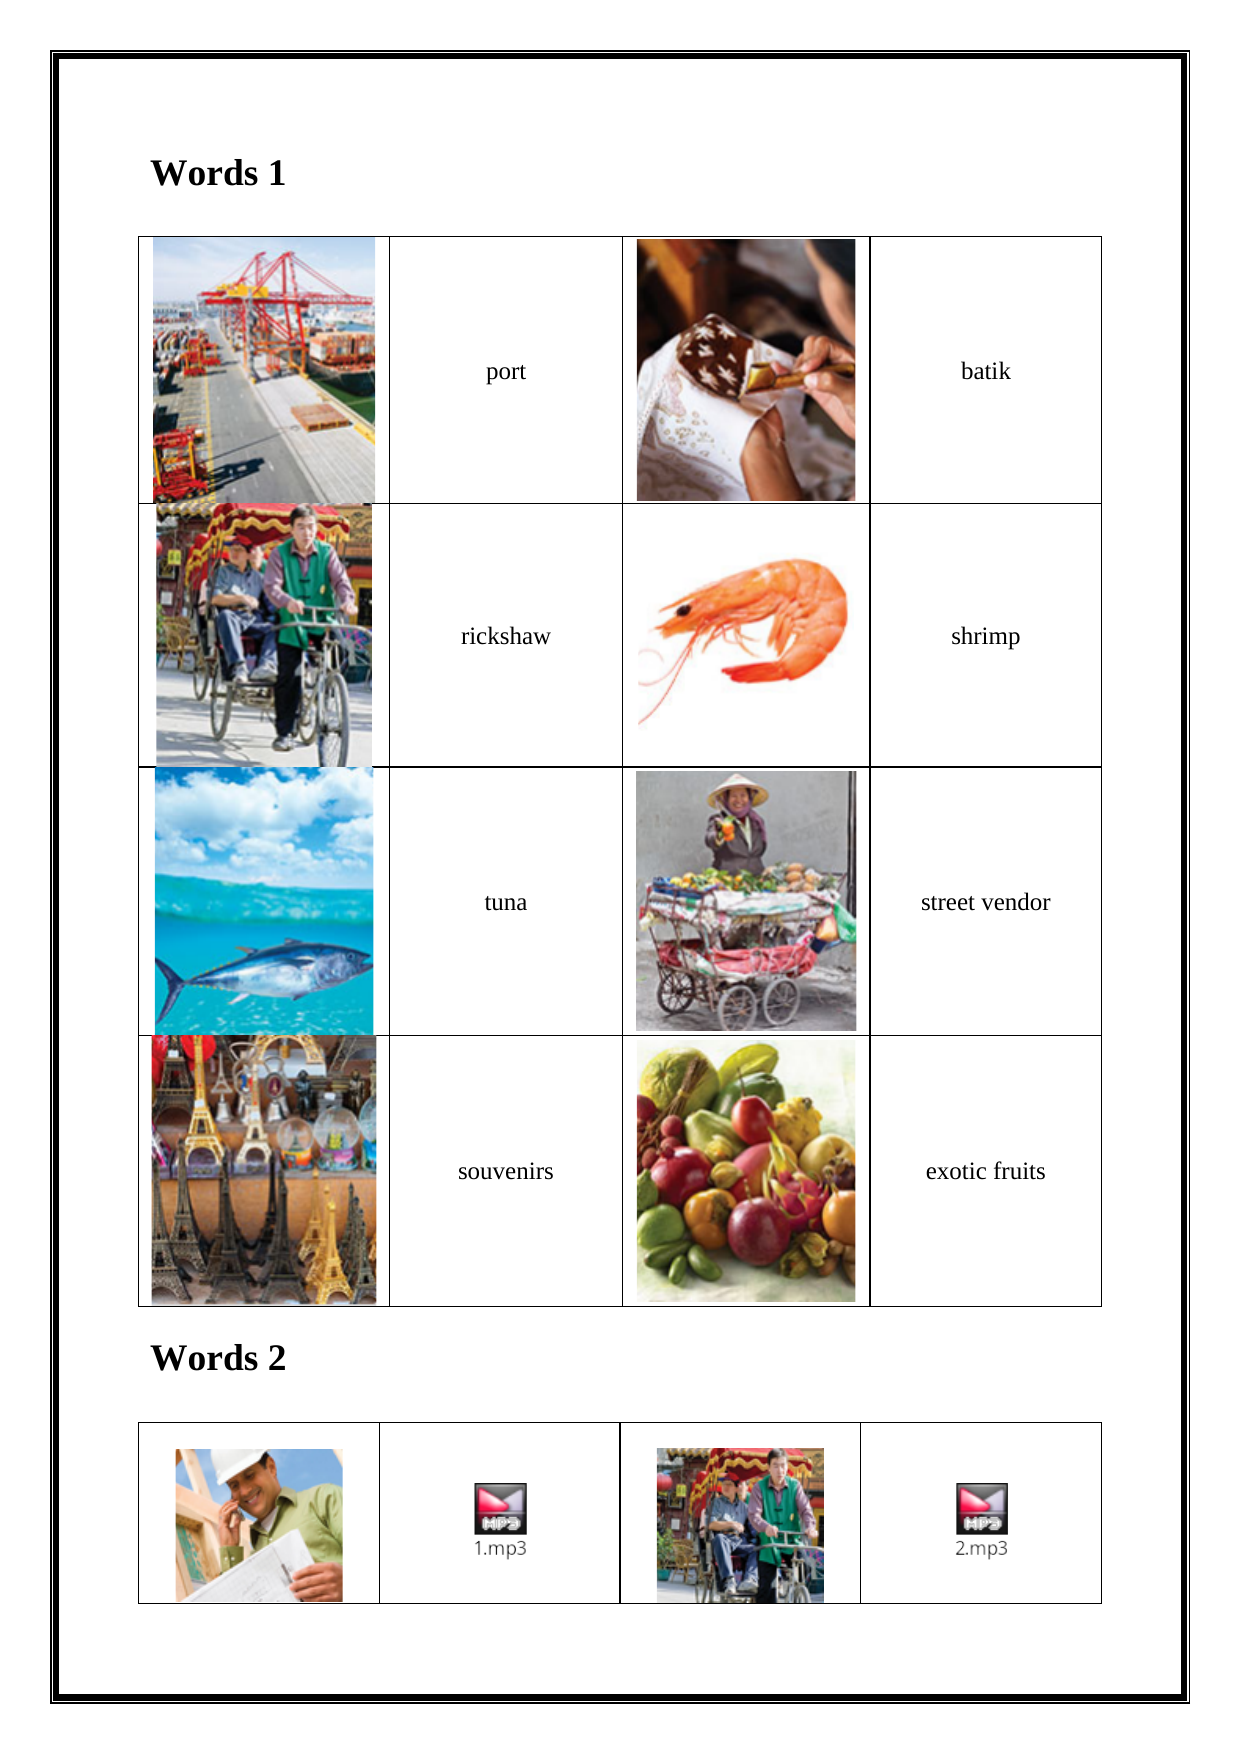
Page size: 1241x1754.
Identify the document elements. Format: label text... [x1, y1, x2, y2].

table_cell souvenirs [390, 1036, 622, 1306]
picture [636, 1040, 856, 1302]
table_cell rickshaw [390, 504, 622, 766]
table_cell [623, 504, 869, 766]
picture [153, 237, 375, 925]
table_header [861, 1423, 1101, 1603]
text Words 2 [150, 1336, 1090, 1379]
table_cell [372, 504, 389, 766]
table_cell exotic fruits [871, 1036, 1101, 1306]
table_cell [377, 1036, 389, 1306]
picture [175, 1449, 343, 1602]
text Words 1 [150, 150, 1090, 193]
table_header [375, 237, 389, 503]
picture [636, 771, 857, 1031]
table_header [380, 1423, 619, 1603]
table_cell [623, 1036, 869, 1306]
picture [656, 1448, 824, 1603]
table_cell [623, 768, 869, 1035]
table_header [621, 1423, 860, 1603]
picture [151, 939, 377, 1306]
picture [636, 239, 856, 501]
table_cell shrimp [871, 504, 1101, 766]
table_cell tuna [390, 768, 622, 1035]
table_header [139, 1423, 379, 1603]
table_cell street vendor [871, 768, 1101, 1035]
picture [638, 507, 854, 764]
table_header batik [871, 237, 1101, 503]
table_cell [139, 1036, 151, 1306]
table_header port [390, 237, 622, 503]
table_cell [139, 504, 156, 766]
table_cell [374, 768, 389, 1035]
table_header [139, 237, 153, 503]
table_cell [139, 768, 154, 1035]
table_header [623, 237, 869, 503]
